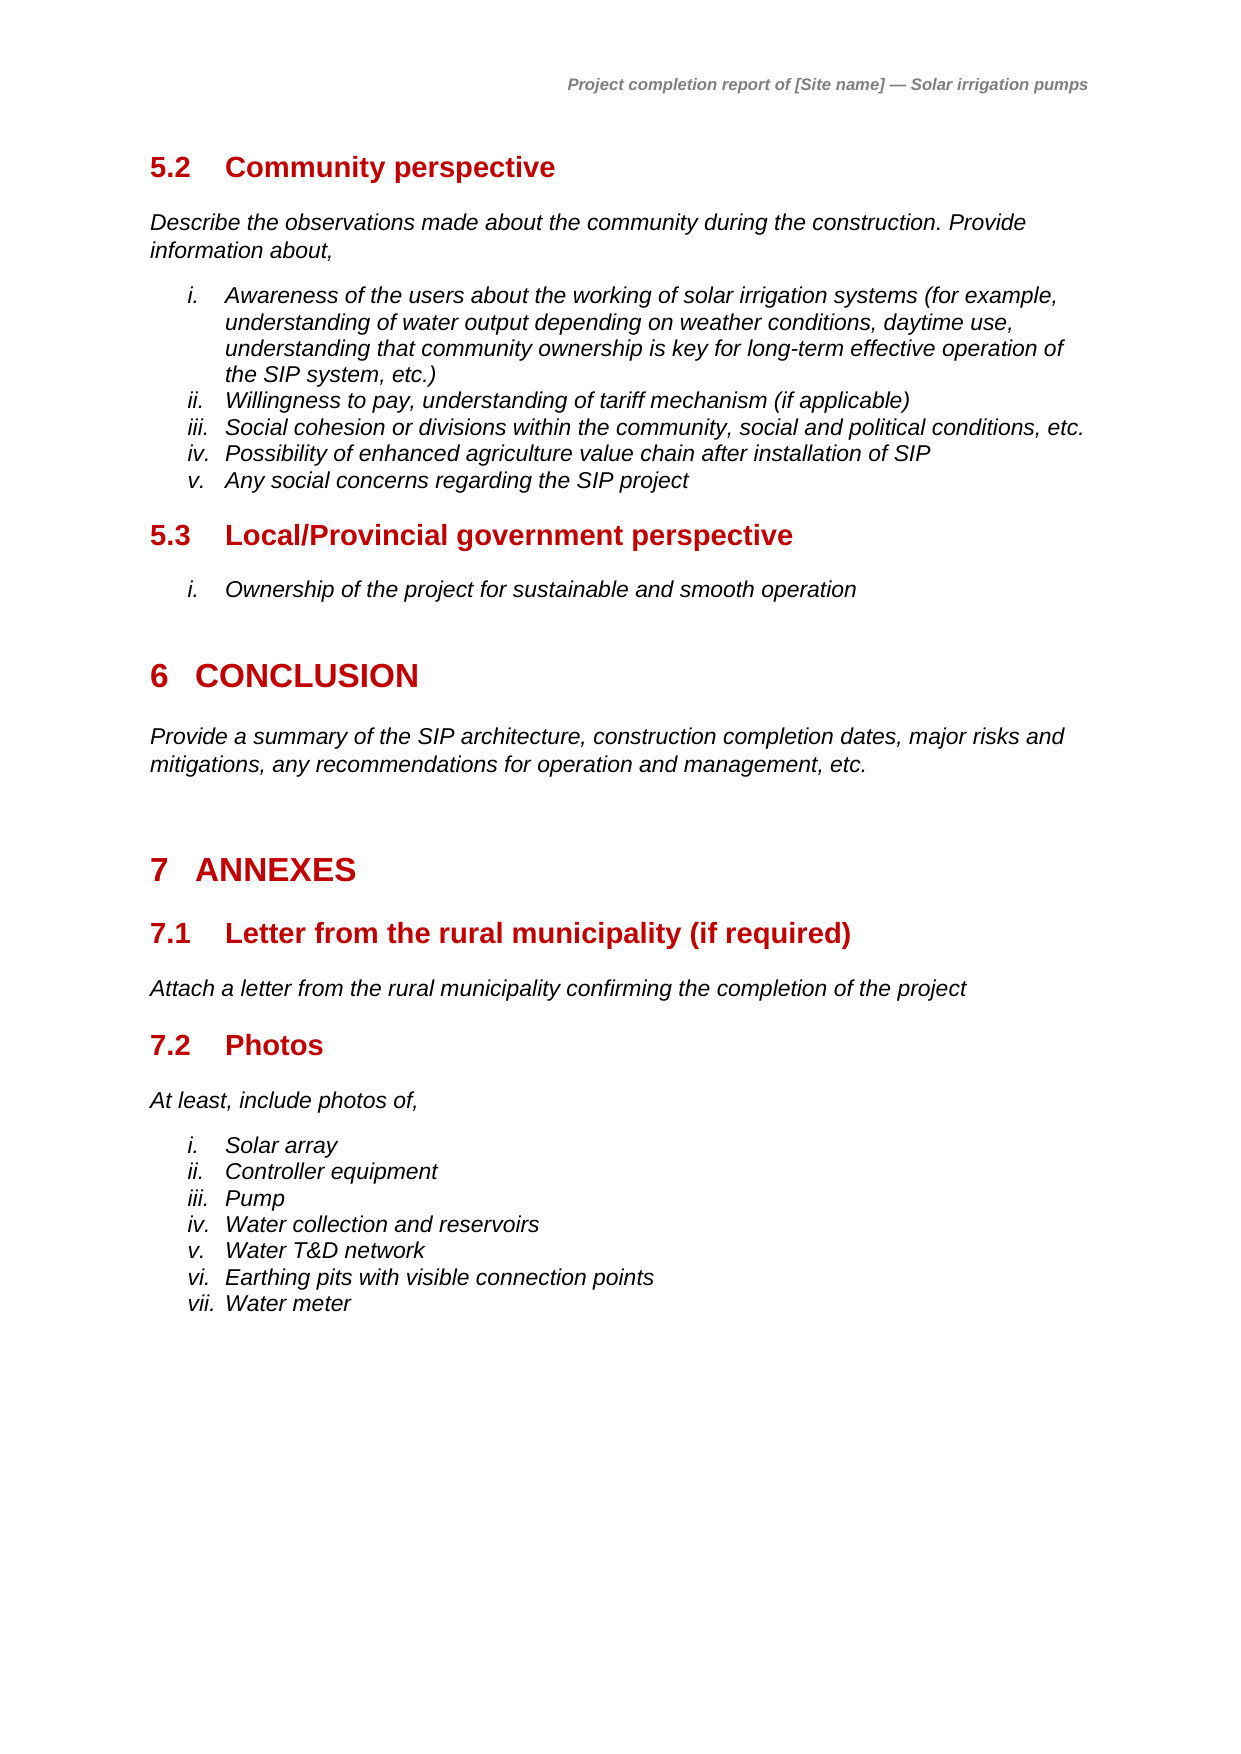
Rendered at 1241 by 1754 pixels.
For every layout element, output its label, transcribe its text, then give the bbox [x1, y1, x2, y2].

list Ownership of the project for sustainable and smooth operation [187, 576, 1090, 603]
list Water T&D network [187, 1237, 1090, 1263]
subtitle Community perspective [150, 150, 1090, 183]
text At least, include photos of, [150, 1087, 1090, 1113]
text Attach a letter from the rural municipality confirming the completion of the project [150, 975, 1090, 1001]
list Awareness of the users about the working of solar irrigation systems (for example, understanding of water output depending on weather conditions, daytime use, understanding that community ownership is key for long-term effective operation of the SIP system, etc.) [187, 282, 1090, 387]
subtitle Local/Provincial government perspective [150, 518, 1090, 551]
list Social cohesion or divisions within the community, social and political conditions, etc. [187, 414, 1090, 440]
list Water meter [187, 1290, 1090, 1316]
list Possibility of enhanced agriculture value chain after installation of SIP [187, 440, 1090, 467]
list Solar array [187, 1132, 1090, 1158]
list Earthing pits with visible connection points [187, 1263, 1090, 1290]
list Any social concerns regarding the SIP project [187, 467, 1090, 493]
subtitle Letter from the rural municipality (if required) [150, 916, 1090, 950]
subtitle ANNEXES [150, 850, 1090, 888]
subtitle CONCLUSION [150, 656, 1090, 695]
text Provide a summary of the SIP architecture, construction completion dates, major risks and mitigations, any recommendations for operation and management, etc. [150, 723, 1090, 777]
subtitle Photos [150, 1028, 1090, 1062]
list Controller equipment [187, 1158, 1090, 1184]
list Pump [187, 1184, 1090, 1211]
list Water collection and reservoirs [187, 1211, 1090, 1237]
text Describe the observations made about the community during the construction. Provide information about, [150, 208, 1090, 263]
list Willingness to pay, understanding of tariff mechanism (if applicable) [187, 387, 1090, 414]
